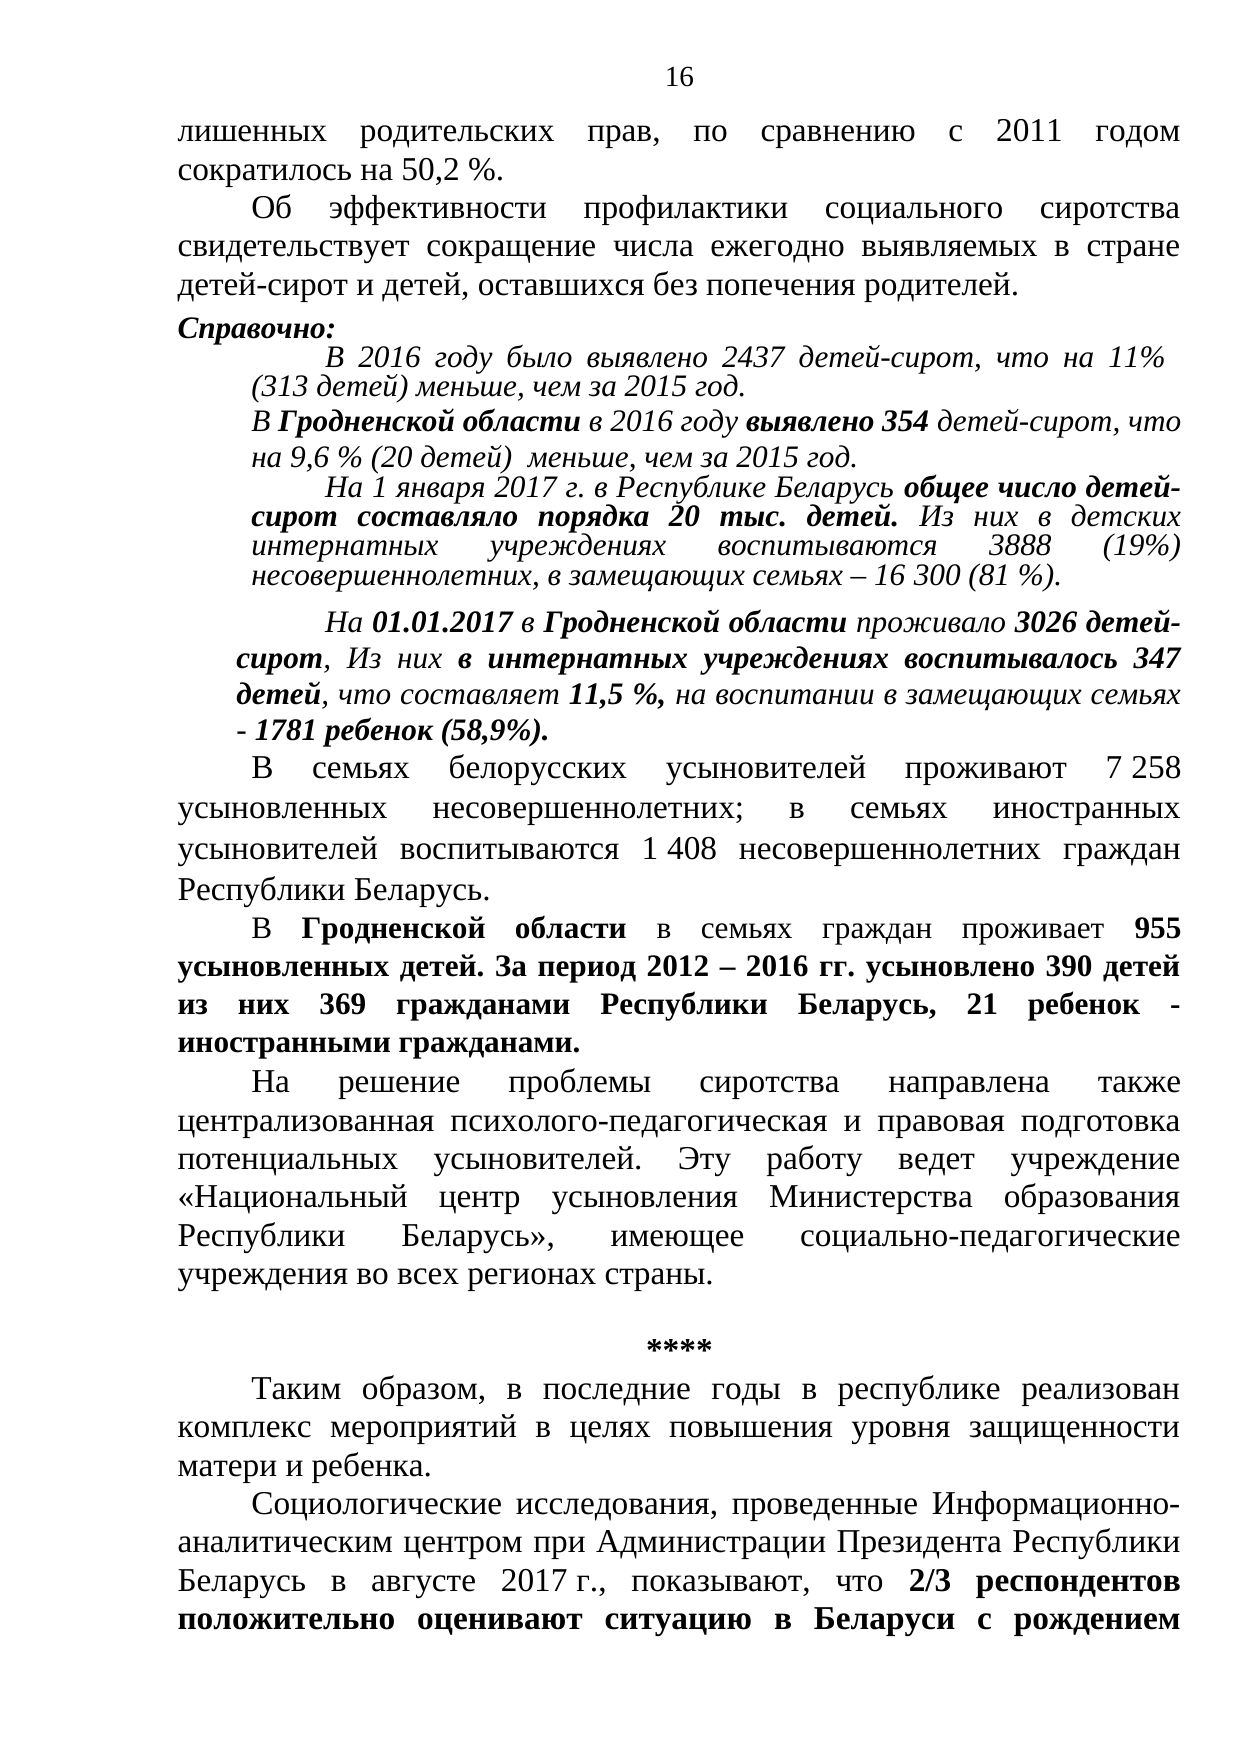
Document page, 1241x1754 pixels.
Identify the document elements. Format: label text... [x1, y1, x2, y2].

text В Гродненской области в 2016 году выявлено 354 детей-сирот, что на 9,6 % (20 детей) меньше, чем за 2015 год. [251, 402, 1181, 474]
text **** [177, 1330, 1181, 1368]
text В семьях белорусских усыновителей проживают 7 258 усыновленных несовершеннолетних; в семьях иностранных усыновителей воспитываются 1 408 несовершеннолетних граждан Республики Беларусь. [177, 747, 1181, 907]
text Об эффективности профилактики социального сиротства свидетельствует сокращение числа ежегодно выявляемых в стране детей-сирот и детей, оставшихся без попечения родителей. [177, 187, 1181, 302]
text На 1 января 2017 г. в Республике Беларусь общее число детей-сирот составляло порядка 20 тыс. детей. Из них в детских интернатных учреждениях воспитываются 3888 (19%) несовершеннолетних, в замещающих семьях – 16 300 (81 %). [251, 474, 1181, 591]
text На решение проблемы сиротства направлена также централизованная психолого-педагогическая и правовая подготовка потенциальных усыновителей. Эту работу ведет учреждение «Национальный центр усыновления Министерства образования Республики Беларусь», имеющее социально-педагогические учреждения во всех регионах страны. [177, 1062, 1181, 1292]
text В Гродненской области в семьях граждан проживает 955 усыновленных детей. За период 2012 – 2016 гг. усыновлено 390 детей из них 369 гражданами Республики Беларусь, 21 ребенок - иностранными гражданами. [177, 909, 1181, 1059]
text Справочно: [177, 315, 1181, 344]
text На 01.01.2017 в Гродненской области проживало 3026 детей-сирот, Из них в интернатных учреждениях воспитывалось 347 детей, что составляет 11,5 %, на воспитании в замещающих семьях - 1781 ребенок (58,9%). [236, 603, 1181, 747]
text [177, 111, 1181, 187]
text Таким образом, в последние годы в республике реализован комплекс мероприятий в целях повышения уровня защищенности матери и ребенка. [177, 1368, 1181, 1483]
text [177, 1483, 1181, 1637]
text В 2016 году было выявлено 2437 детей-сирот, что на 11% (313 детей) меньше, чем за 2015 год. [251, 344, 1181, 402]
